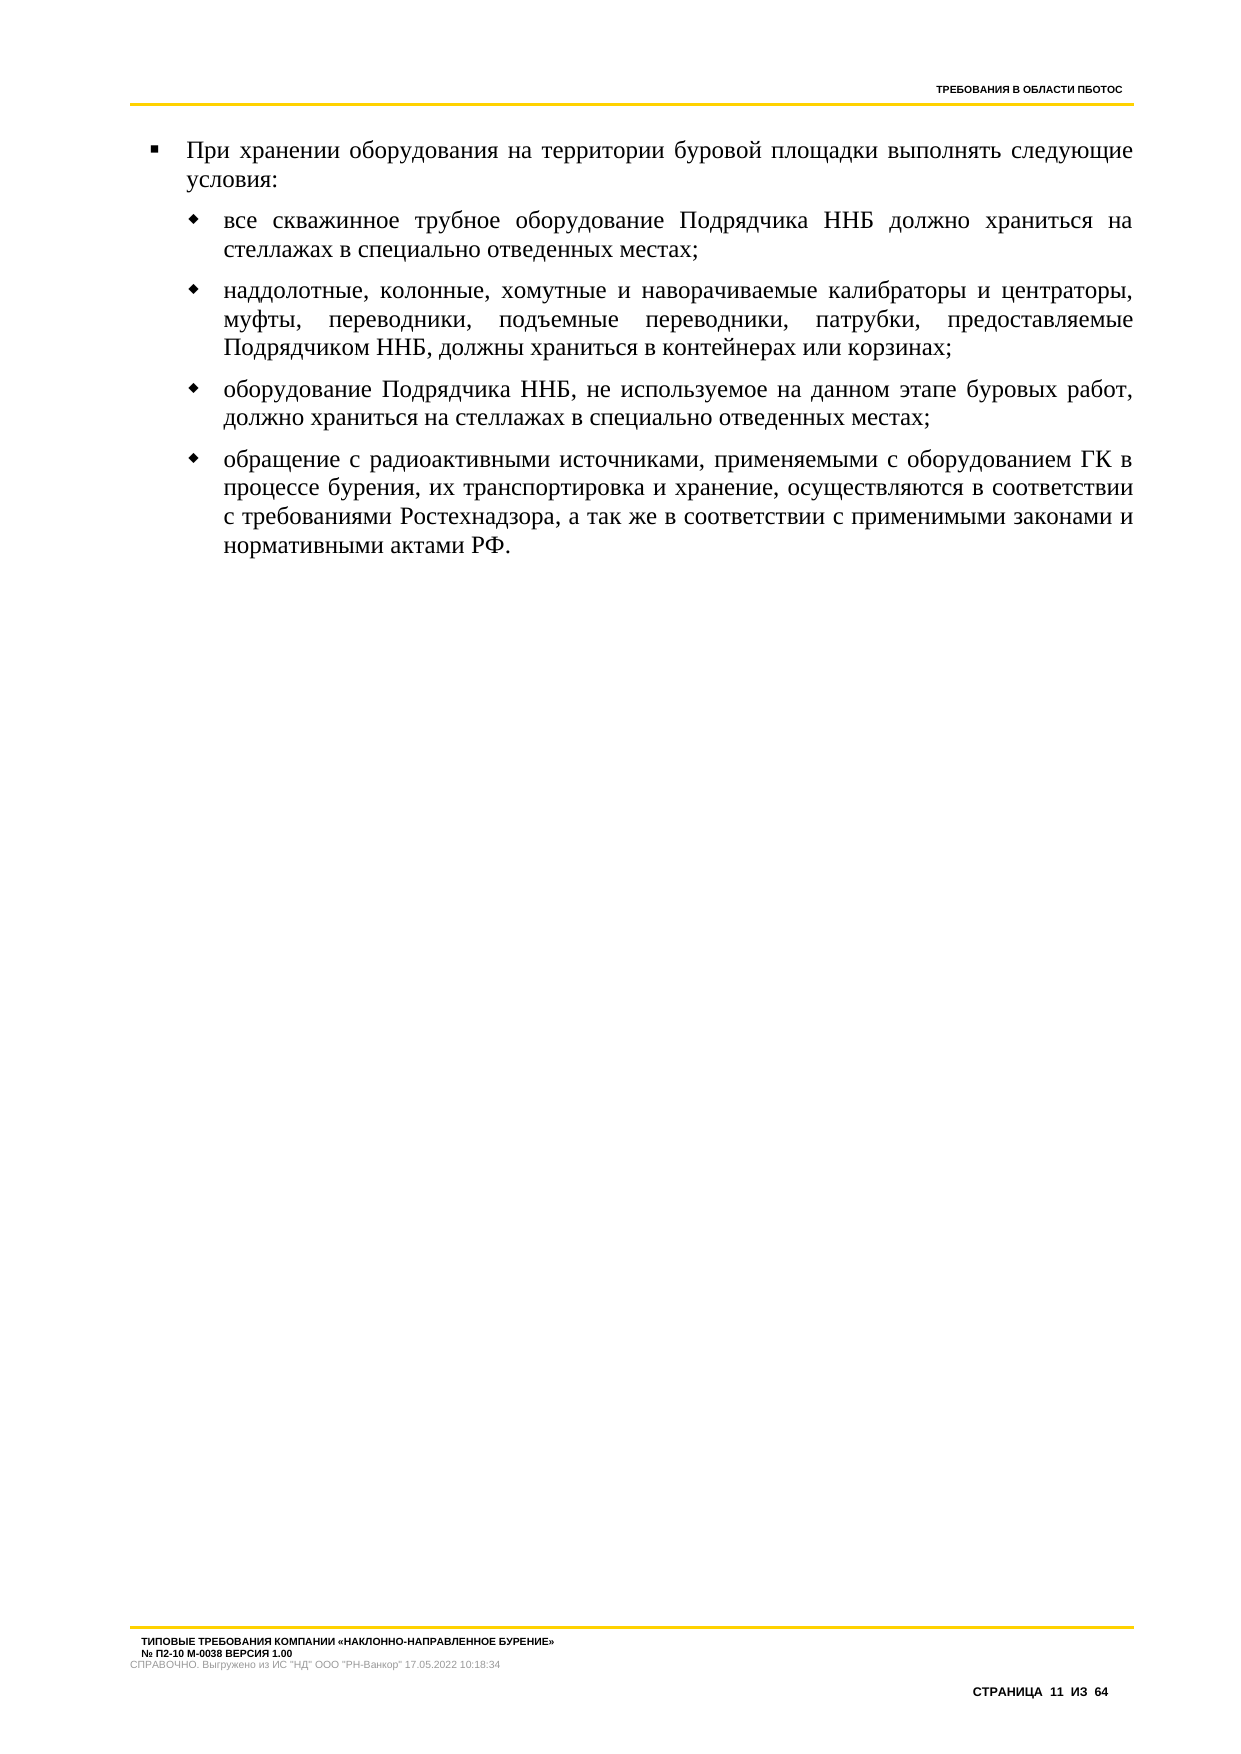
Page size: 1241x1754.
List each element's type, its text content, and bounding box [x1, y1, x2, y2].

list обращение с радиоактивными источниками, применяемыми с оборудованием ГК в процессе бурения, их транспортировка и хранение, осуществляются в соответствии с требованиями Ростехнадзора, а так же в соответствии с применимыми законами и нормативными актами РФ. [186, 444, 1134, 559]
list оборудование Подрядчика ННБ, не используемое на данном этапе буровых работ, должно храниться на стеллажах в специально отведенных местах; [186, 374, 1134, 431]
list При хранении оборудования на территории буровой площадки выполнять следующие условия: [149, 135, 1134, 192]
list наддолотные, колонные, хомутные и наворачиваемые калибраторы и центраторы, муфты, переводники, подъемные переводники, патрубки, предоставляемые Подрядчиком ННБ, должны храниться в контейнерах или корзинах; [186, 275, 1134, 361]
list все скважинное трубное оборудование Подрядчика ННБ должно храниться на стеллажах в специально отведенных местах; [186, 205, 1134, 262]
